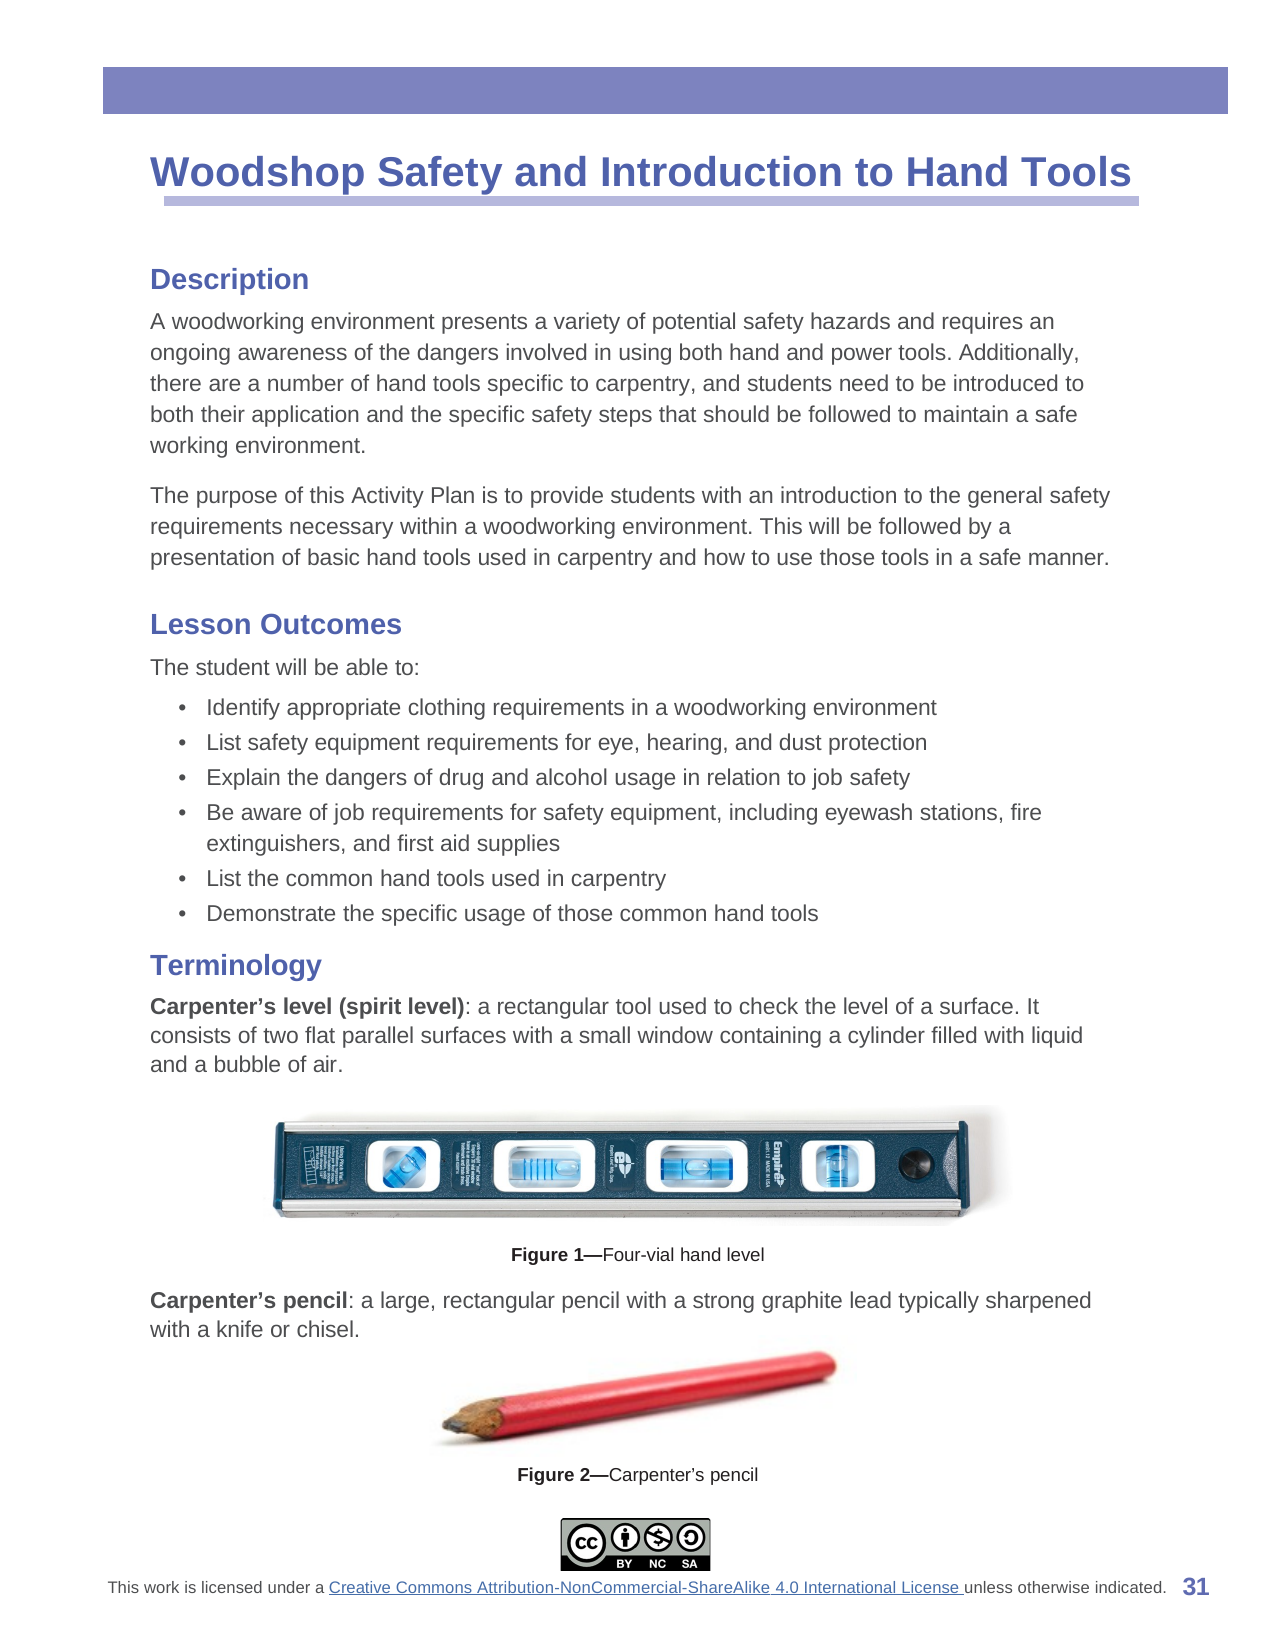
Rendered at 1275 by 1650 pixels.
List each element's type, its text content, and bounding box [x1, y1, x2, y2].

subtitle Terminology [150, 948, 1239, 982]
picture [560, 1518, 711, 1571]
text The purpose of this Activity Plan is to provide students with an introduction to the general safety requirements necessary within a woodworking environment. This will be followed by a presentation of basic hand tools used in carpentry and how to use those tools in a safe manner. [150, 482, 1115, 571]
text A woodworking environment presents a variety of potential safety hazards and requires an ongoing awareness of the dangers involved in using both hand and power tools. Additionally, there are a number of hand tools specific to carpentry, and students need to be introduced to both their application and the specific safety steps that should be followed to maintain a safe working environment. [150, 308, 1099, 459]
picture [262, 1105, 1013, 1226]
text Woodshop Safety and Introduction to Hand Tools [150, 147, 1239, 195]
subtitle Lesson Outcomes [150, 607, 1239, 641]
list List safety equipment requirements for eye, hearing, and dust protection [178, 729, 1239, 756]
text Carpenter’s level (spirit level): a rectangular tool used to check the level of a surface. It consists of two flat parallel surfaces with a small window containing a cylinder filled with liquid and a bubble of air. [150, 993, 1099, 1077]
text Description [150, 262, 1239, 295]
text Figure 1—Four-vial hand level [241, 1243, 1034, 1265]
text Carpenter’s pencil: a large, rectangular pencil with a strong graphite lead typically sharpened with a knife or chisel. [150, 1287, 1099, 1343]
picture [418, 1343, 857, 1457]
list Identify appropriate clothing requirements in a woodworking environment [178, 694, 1239, 721]
text Figure 2—Carpenter’s pencil [241, 1463, 1034, 1485]
text The student will be able to: [150, 654, 1239, 680]
list Explain the dangers of drug and alcohol usage in relation to job safety [178, 764, 1239, 791]
text This work is licensed under a Creative Commons Attribution-NonCommercial-ShareAlike 4.0 International License unless otherwise indicated. 31 [107, 1571, 1239, 1599]
list List the common hand tools used in carpentry [178, 865, 1239, 892]
list Demonstrate the specific usage of those common hand tools [178, 900, 1239, 927]
list Be aware of job requirements for safety equipment, including eyewash stations, fire extinguishers, and first aid supplies [178, 799, 1046, 857]
